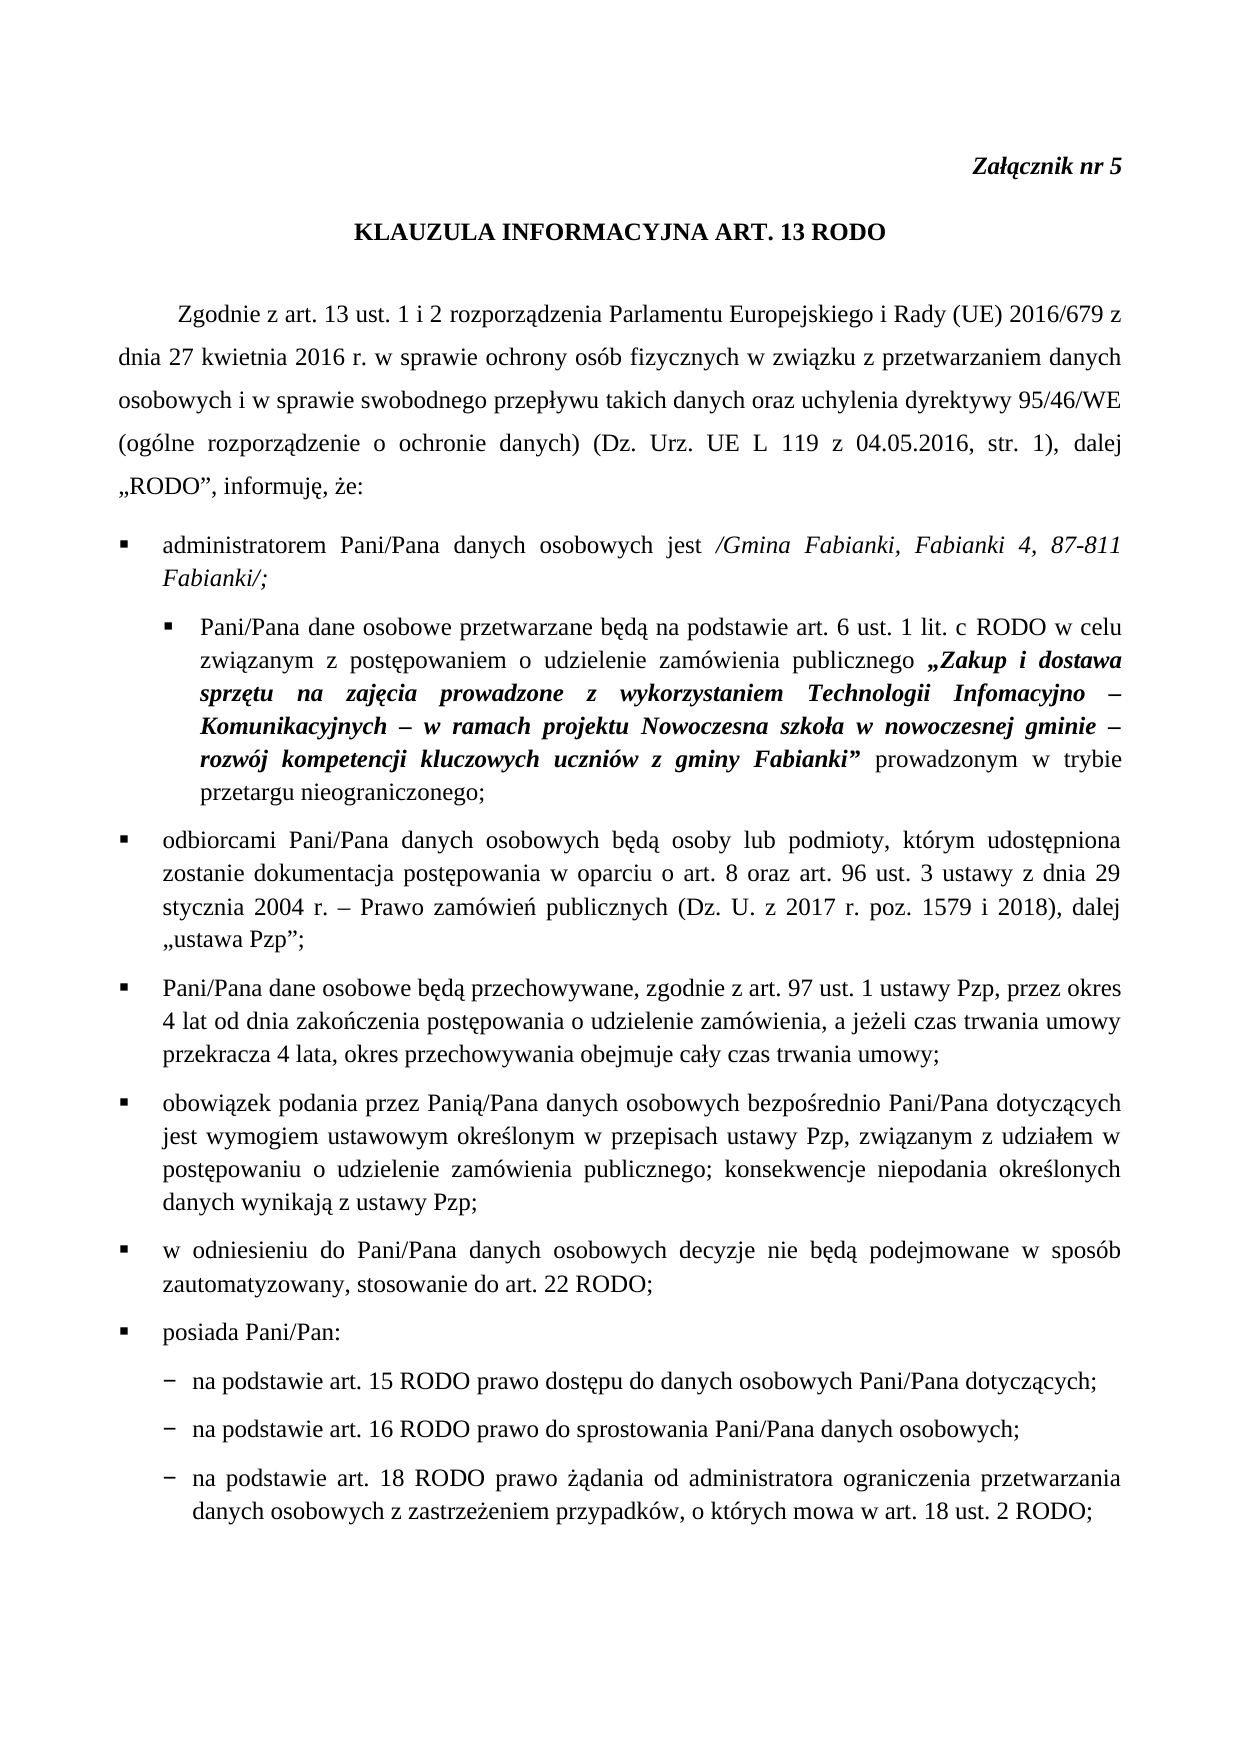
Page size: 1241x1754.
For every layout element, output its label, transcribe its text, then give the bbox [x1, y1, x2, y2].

list na podstawie art. 16 RODO prawo do sprostowania Pani/Pana danych osobowych; [162, 1414, 1122, 1443]
list posiada Pani/Pan: [118, 1317, 1122, 1346]
list na podstawie art. 15 RODO prawo dostępu do danych osobowych Pani/Pana dotyczących; [192, 1366, 1122, 1395]
list Pani/Pana dane osobowe będą przechowywane, zgodnie z art. 97 ust. 1 ustawy Pzp, przez okres 4 lat od dnia zakończenia postępowania o udzielenie zamówienia, a jeżeli czas trwania umowy przekracza 4 lata, okres przechowywania obejmuje cały czas trwania umowy; [118, 973, 1122, 1068]
text Załącznik nr 5 [118, 151, 1122, 180]
text KLAUZULA INFORMACYJNA ART. 13 RODO [118, 217, 1122, 246]
list administratorem Pani/Pana danych osobowych jest /Gmina Fabianki, Fabianki 4, 87-811 Fabianki/; [118, 530, 1122, 592]
list Pani/Pana dane osobowe przetwarzane będą na podstawie art. 6 ust. 1 lit. c RODO w celu związanym z postępowaniem o udzielenie zamówienia publicznego „Zakup i dostawa sprzętu na zajęcia prowadzone z wykorzystaniem Technologii Infomacyjno – Komunikacyjnych – w ramach projektu Nowoczesna szkoła w nowoczesnej gminie – rozwój kompetencji kluczowych uczniów z gminy Fabianki” prowadzonym w trybie przetargu nieograniczonego; [162, 612, 1122, 806]
list obowiązek podania przez Panią/Pana danych osobowych bezpośrednio Pani/Pana dotyczących jest wymogiem ustawowym określonym w przepisach ustawy Pzp, związanym z udziałem w postępowaniu o udzielenie zamówienia publicznego; konsekwencje niepodania określonych danych wynikają z ustawy Pzp; [118, 1088, 1122, 1216]
list na podstawie art. 18 RODO prawo żądania od administratora ograniczenia przetwarzania danych osobowych z zastrzeżeniem przypadków, o których mowa w art. 18 ust. 2 RODO; [162, 1463, 1122, 1525]
list odbiorcami Pani/Pana danych osobowych będą osoby lub podmioty, którym udostępniona zostanie dokumentacja postępowania w oparciu o art. 8 oraz art. 96 ust. 3 ustawy z dnia 29 stycznia 2004 r. – Prawo zamówień publicznych (Dz. U. z 2017 r. poz. 1579 i 2018), dalej „ustawa Pzp”; [118, 826, 1122, 953]
list w odniesieniu do Pani/Pana danych osobowych decyzje nie będą podejmowane w sposób zautomatyzowany, stosowanie do art. 22 RODO; [118, 1236, 1122, 1297]
text Zgodnie z art. 13 ust. 1 i 2 rozporządzenia Parlamentu Europejskiego i Rady (UE) 2016/679 z dnia 27 kwietnia 2016 r. w sprawie ochrony osób fizycznych w związku z przetwarzaniem danych osobowych i w sprawie swobodnego przepływu takich danych oraz uchylenia dyrektywy 95/46/WE (ogólne rozporządzenie o ochronie danych) (Dz. Urz. UE L 119 z 04.05.2016, str. 1), dalej „RODO”, informuję, że: [118, 299, 1122, 500]
